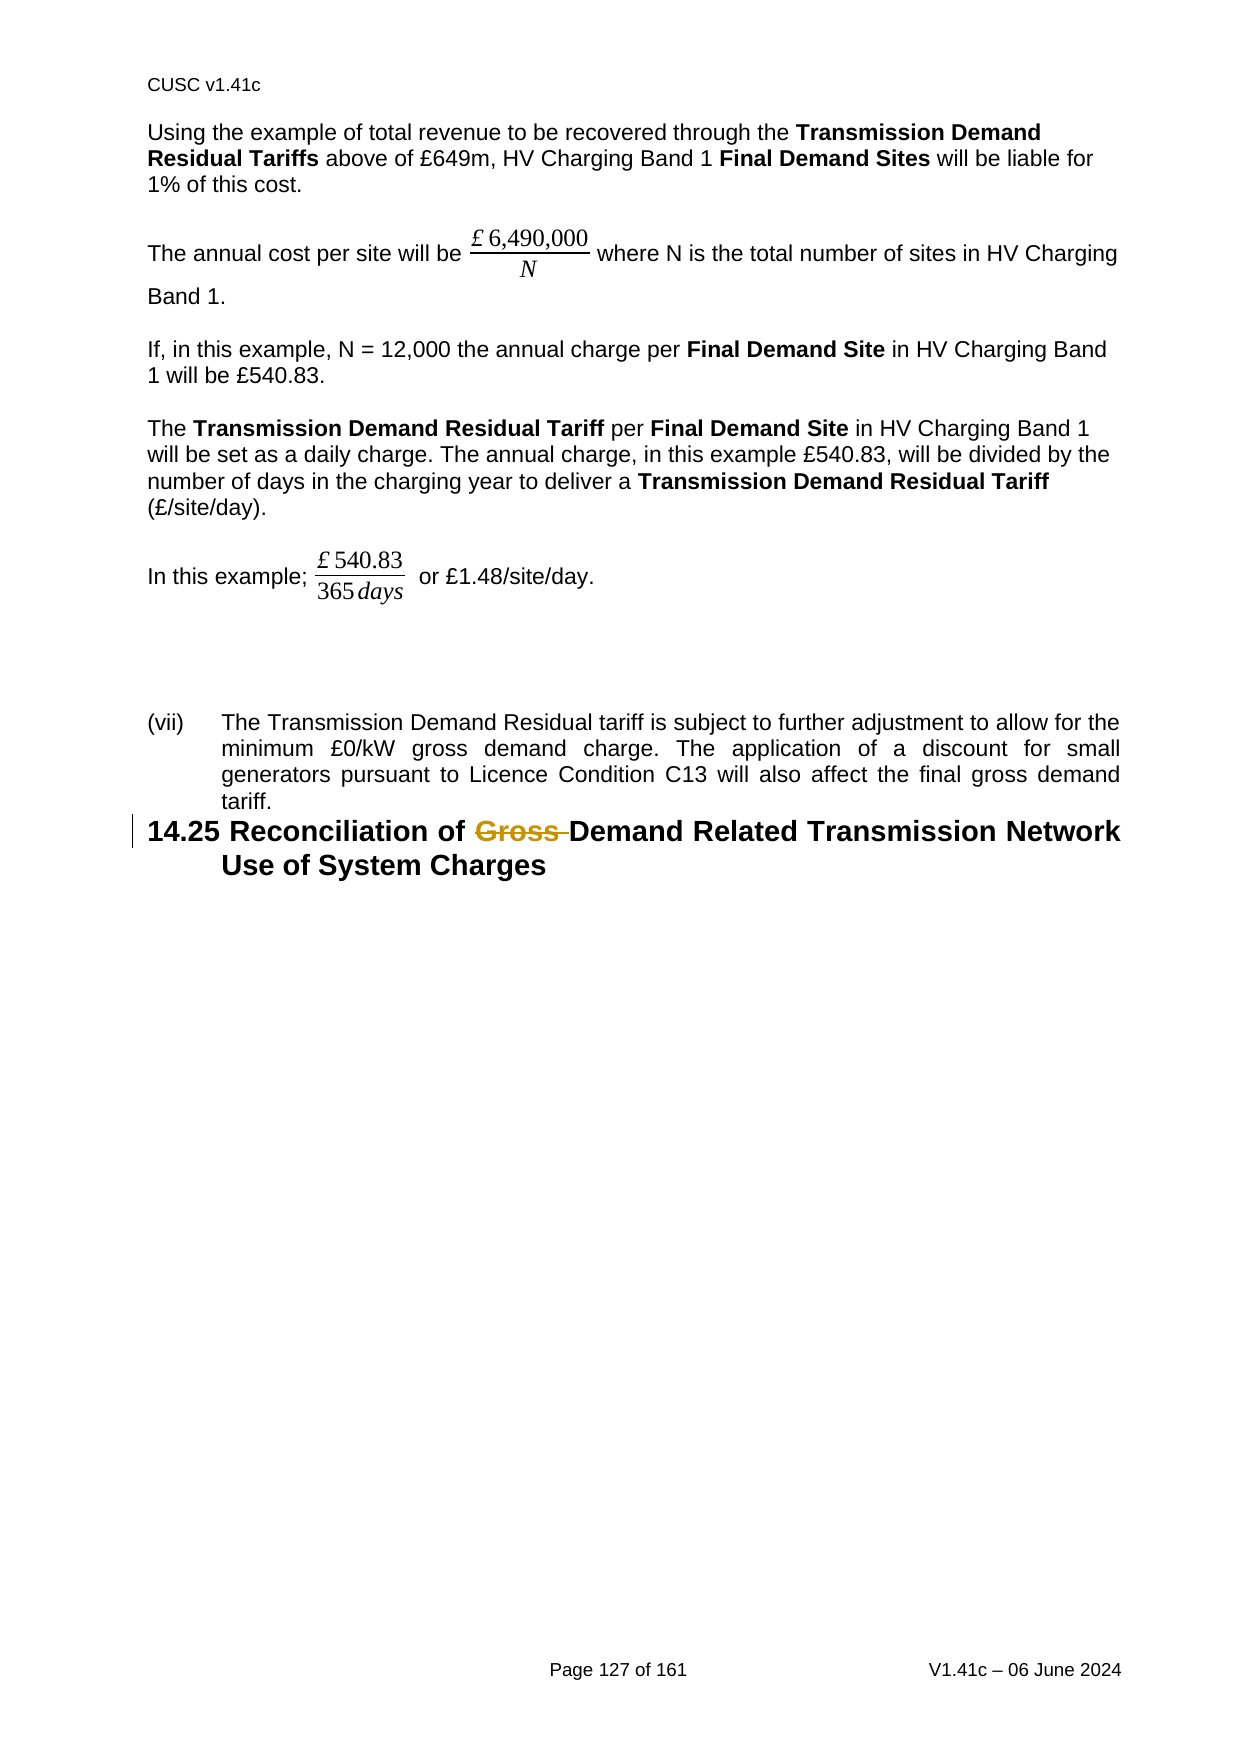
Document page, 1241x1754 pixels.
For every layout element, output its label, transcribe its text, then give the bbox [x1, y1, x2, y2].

text Using the example of total revenue to be recovered through the Transmission Demand Residual Tariffs above of £649m, HV Charging Band 1 Final Demand Sites will be liable for 1% of this cost. [147, 119, 1121, 198]
text In this example; or £1.48/site/day. [147, 547, 1121, 606]
text The Transmission Demand Residual Tariff per Final Demand Site in HV Charging Band 1 will be set as a daily charge. The annual charge, in this example £540.83, will be divided by the number of days in the charging year to deliver a Transmission Demand Residual Tariff (£/site/day). [147, 415, 1121, 520]
text (vii) The Transmission Demand Residual tariff is subject to further adjustment to allow for the minimum £0/kW gross demand charge. The application of a discount for small generators pursuant to Licence Condition C13 will also affect the final gross demand tariff. [147, 709, 1121, 814]
text The annual cost per site will be where N is the total number of sites in HV Charging Band 1. [147, 224, 1121, 309]
text 14.25 Reconciliation of Demand Related Transmission Network Use of System Charges [147, 814, 1121, 881]
text If, in this example, N = 12,000 the annual charge per Final Demand Site in HV Charging Band 1 will be £540.83. [147, 336, 1121, 388]
